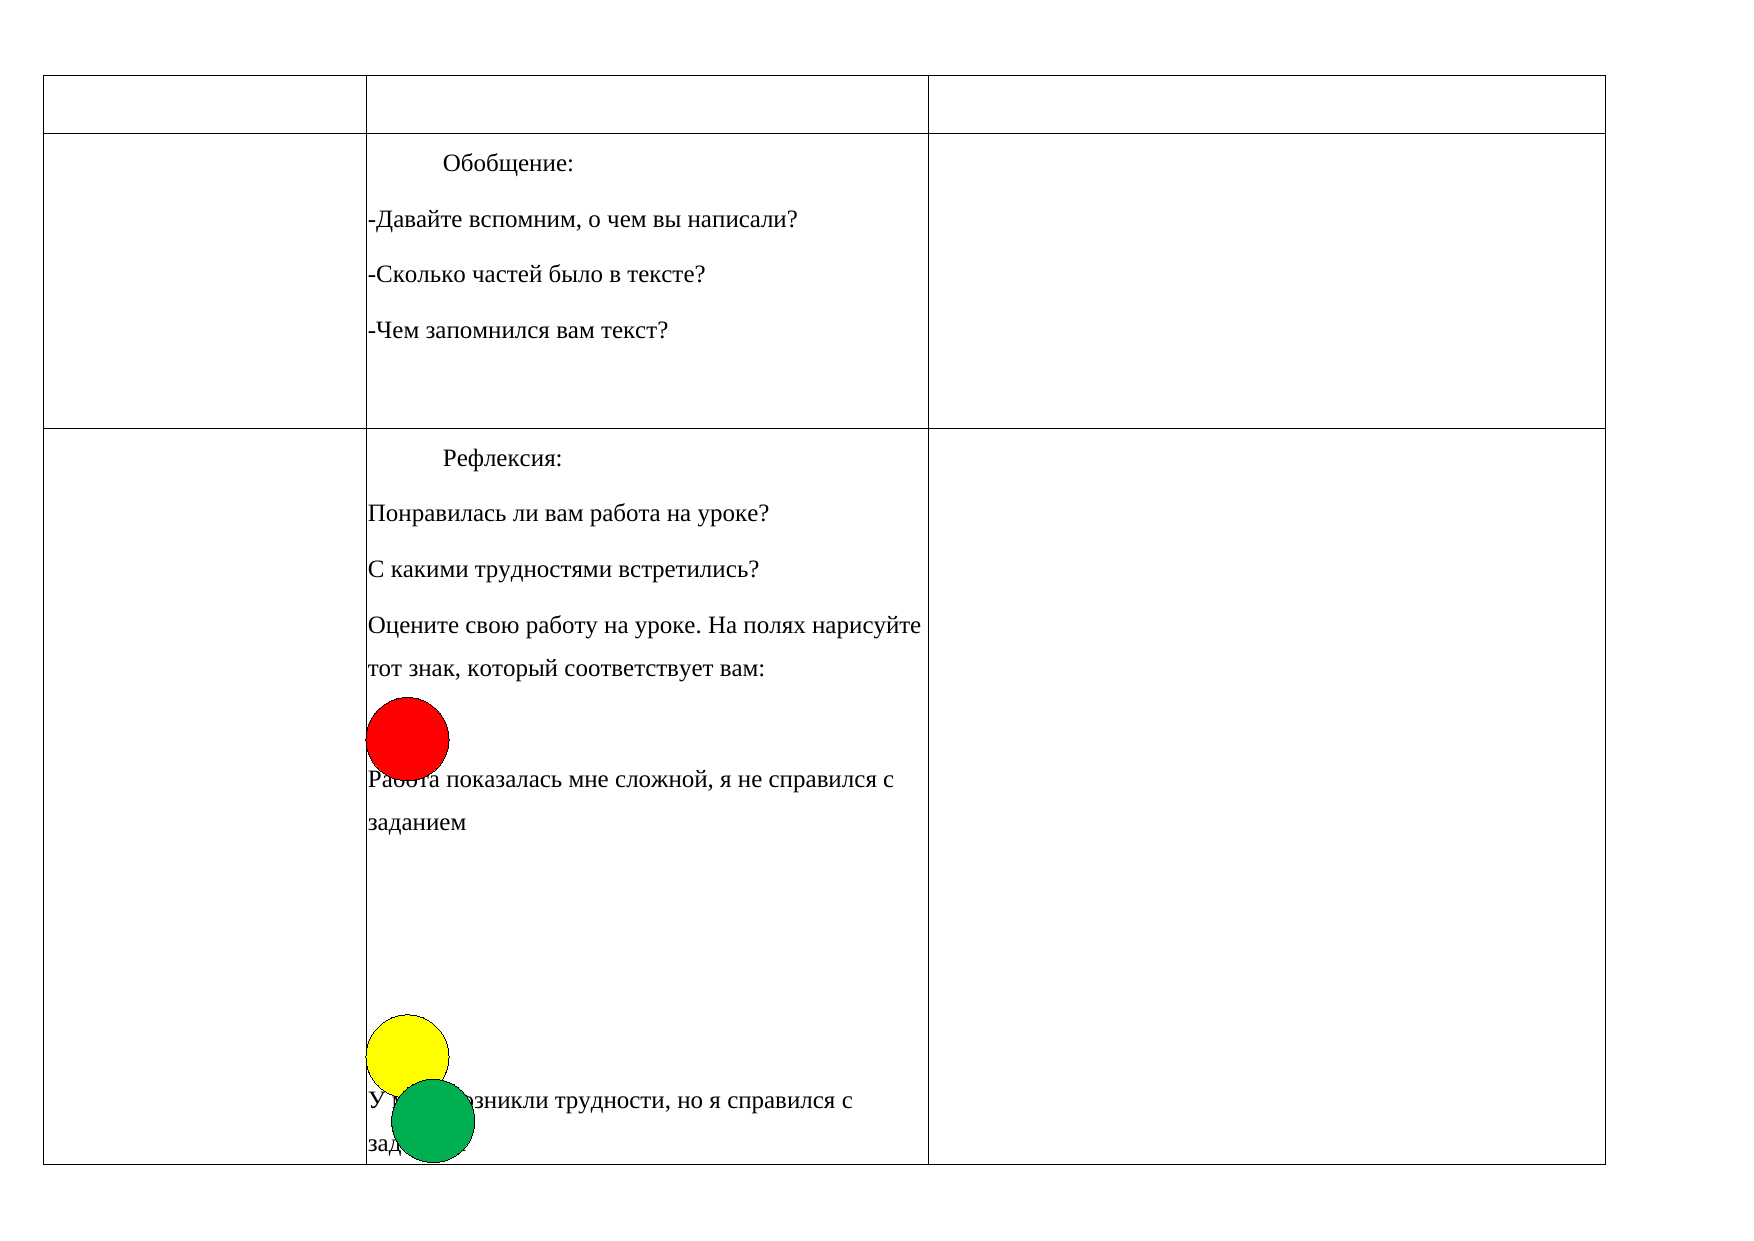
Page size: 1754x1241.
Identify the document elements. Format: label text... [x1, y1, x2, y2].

table_cell [44, 134, 366, 428]
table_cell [367, 429, 928, 1164]
table_cell [929, 429, 1605, 1164]
table_cell [929, 134, 1605, 428]
table_cell [44, 429, 366, 1164]
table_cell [44, 76, 366, 133]
table_cell [929, 76, 1605, 133]
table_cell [367, 76, 928, 133]
table_cell Обобщение: -Давайте вспомним, о чем вы написали? -Сколько частей было в тексте? -Чем запомнился вам текст? [367, 134, 928, 428]
